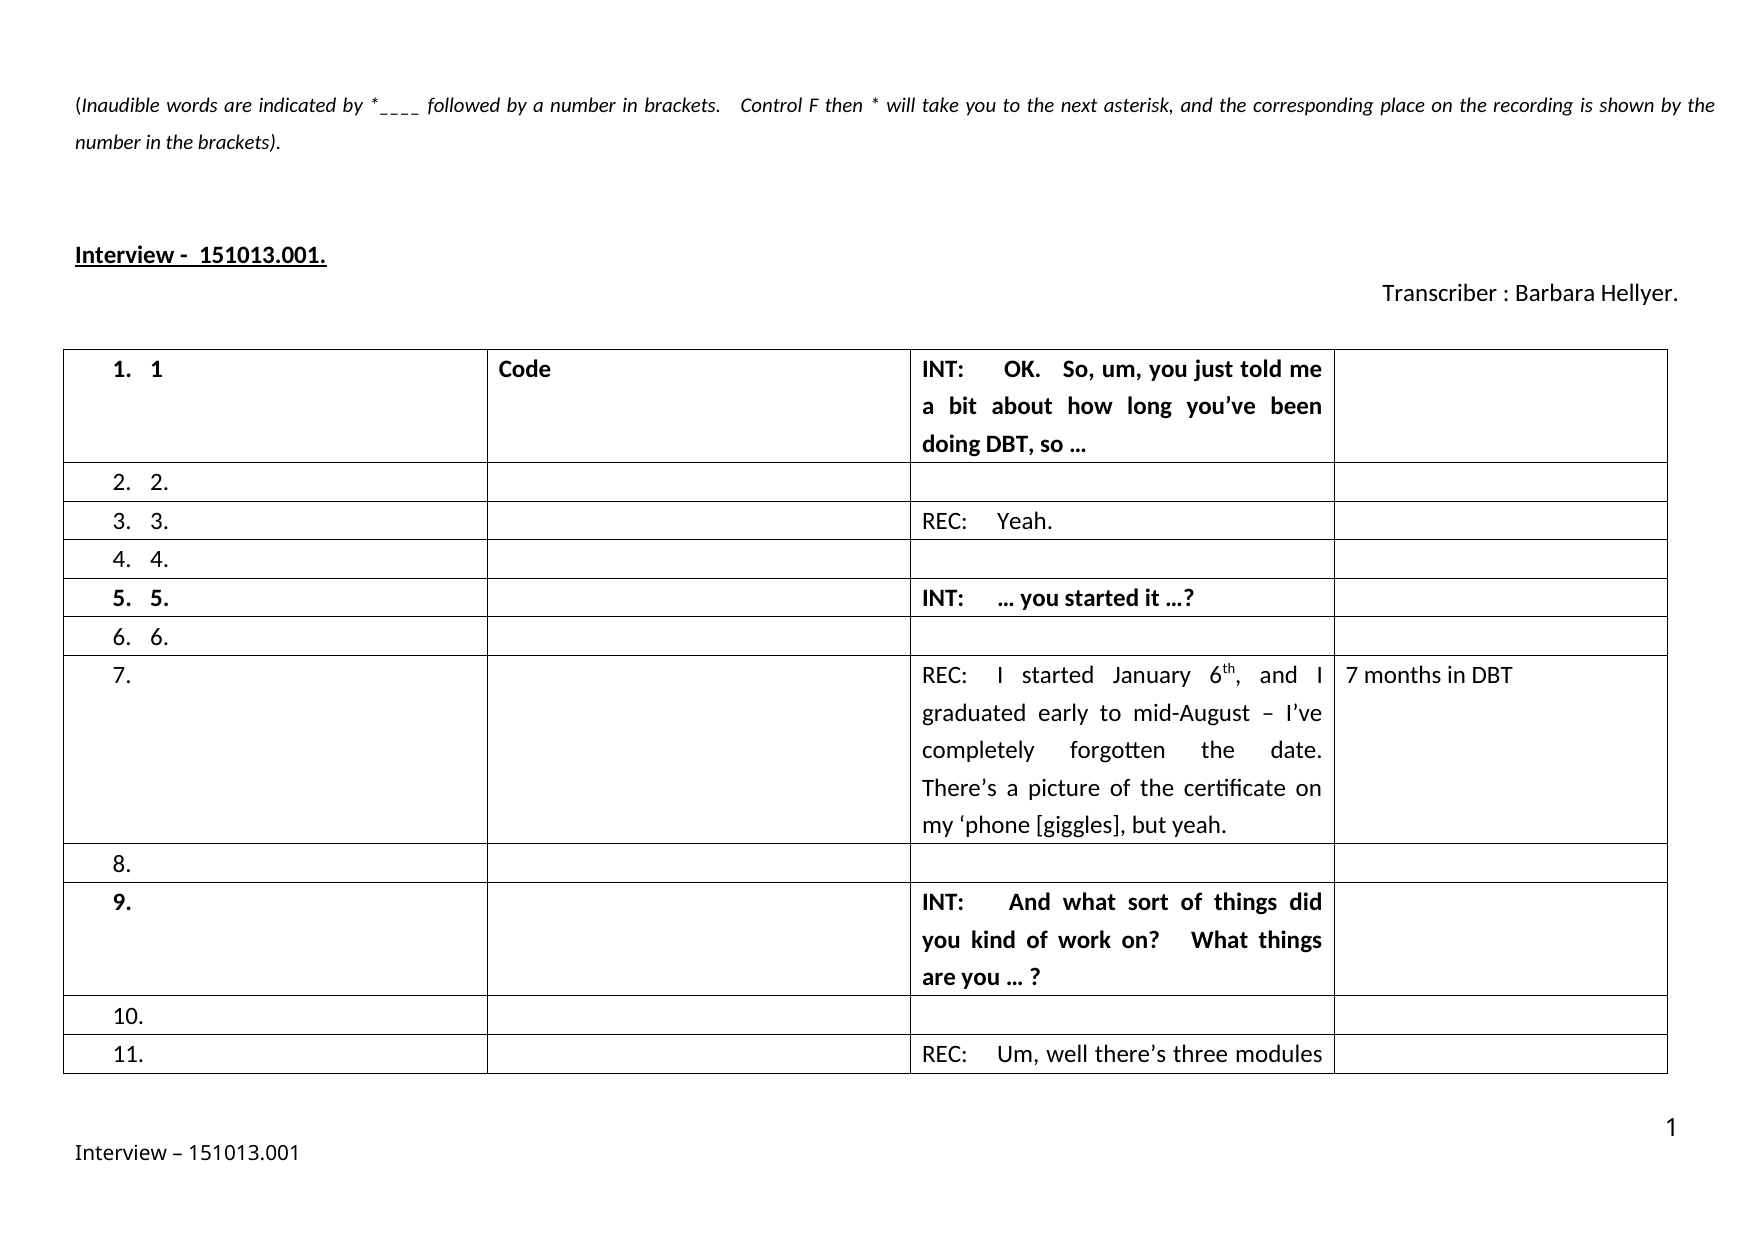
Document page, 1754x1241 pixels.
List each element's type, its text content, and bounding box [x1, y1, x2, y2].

table_header INT: OK. So, um, you just told me a bit about how long you’ve been doing DBT, so … [911, 350, 1334, 462]
table_cell 7 months in DBT [1335, 656, 1667, 843]
table_cell 4. [64, 540, 487, 578]
table_cell [488, 540, 910, 578]
table_cell [64, 996, 487, 1034]
table_cell 2. [64, 463, 487, 501]
table_cell [488, 617, 910, 655]
table_cell [488, 844, 910, 882]
table_cell [911, 540, 1334, 578]
table_cell [911, 996, 1334, 1034]
table_cell [488, 1035, 910, 1072]
table_cell [64, 883, 487, 995]
table_cell 5. [64, 579, 487, 616]
table_cell [911, 844, 1334, 882]
table_cell [64, 1035, 487, 1072]
table_cell [1335, 540, 1667, 578]
table_cell [1335, 883, 1667, 995]
table_cell [911, 463, 1334, 501]
table_cell [488, 883, 910, 995]
table_cell REC: Yeah. [911, 502, 1334, 539]
text Transcriber : Barbara Hellyer. [75, 273, 1679, 311]
table_cell [488, 502, 910, 539]
table_cell [1335, 579, 1667, 616]
table_cell [1335, 1035, 1667, 1072]
table_header 1 [64, 350, 487, 462]
table_header Code [488, 350, 910, 462]
table_cell [64, 656, 487, 843]
table_cell 3. [64, 502, 487, 539]
text (Inaudible words are indicated by *____ followed by a number in brackets. Control F then * will take you to the next asterisk, and the corresponding place on the recording is shown by the number in the brackets). [75, 86, 1718, 161]
table_cell [911, 617, 1334, 655]
table_cell [488, 579, 910, 616]
table_cell INT: And what sort of things did you kind of work on? What things are you … ? [911, 883, 1334, 995]
text Interview - 151013.001. [75, 236, 1679, 273]
table_cell [1335, 463, 1667, 501]
table_cell INT: … you started it …? [911, 579, 1334, 616]
table_cell [1335, 617, 1667, 655]
table_cell [1335, 502, 1667, 539]
table_cell [488, 463, 910, 501]
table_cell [911, 1035, 1334, 1072]
table_cell [1335, 996, 1667, 1034]
table_cell REC: I started January 6th, and I graduated early to mid-August – I’ve completely forgotten the date. There’s a picture of the certificate on my ‘phone [giggles], but yeah. [911, 656, 1334, 843]
table_cell [488, 656, 910, 843]
table_cell [488, 996, 910, 1034]
table_header [1335, 350, 1667, 462]
table_cell [64, 844, 487, 882]
table_cell [1335, 844, 1667, 882]
table_cell 6. [64, 617, 487, 655]
